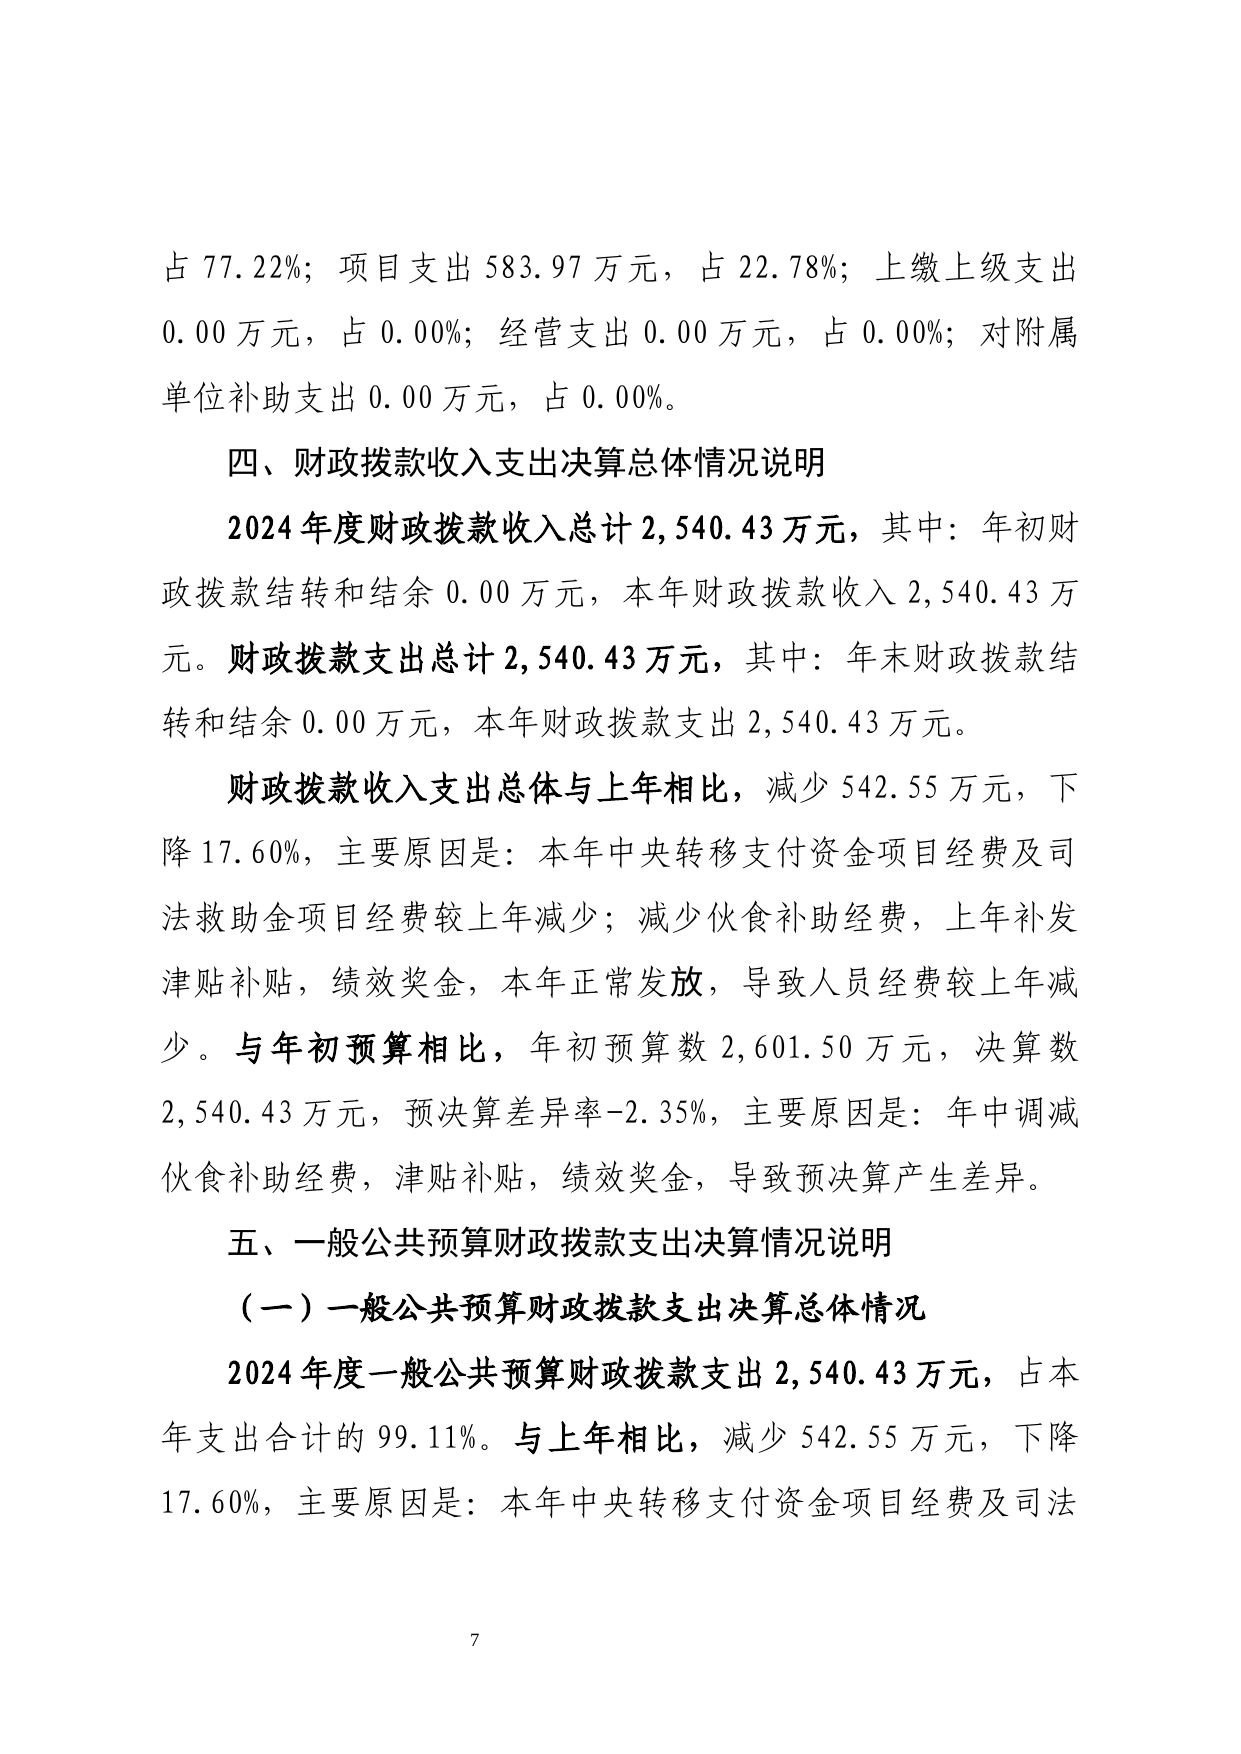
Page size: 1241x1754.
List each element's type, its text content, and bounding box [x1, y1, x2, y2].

text 五、一般公共预算财政拨款支出决算情况说明 [159, 1208, 1081, 1273]
text 财政拨款收入支出总体与上年相比，减少542.55万元，下降17.60%，主要原因是：本年中央转移支付资金项目经费及司法救助金项目经费较上年减少；减少伙食补助经费，上年补发津贴补贴，绩效奖金，本年正常发放，导致人员经费较上年减少。与年初预算相比，年初预算数2,601.50万元，决算数2,540.43万元，预决算差异率-2.35%，主要原因是：年中调减伙食补助经费，津贴补贴，绩效奖金，导致预决算产生差异。 [159, 753, 1081, 1208]
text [159, 233, 1081, 428]
text 四、财政拨款收入支出决算总体情况说明 [159, 428, 1081, 493]
text （一）一般公共预算财政拨款支出决算总体情况 [159, 1273, 1081, 1338]
text 2024年度财政拨款收入总计2,540.43万元，其中：年初财政拨款结转和结余0.00万元，本年财政拨款收入2,540.43万元。财政拨款支出总计2,540.43万元，其中：年末财政拨款结转和结余0.00万元，本年财政拨款支出2,540.43万元。 [159, 493, 1081, 753]
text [159, 1338, 1081, 1533]
